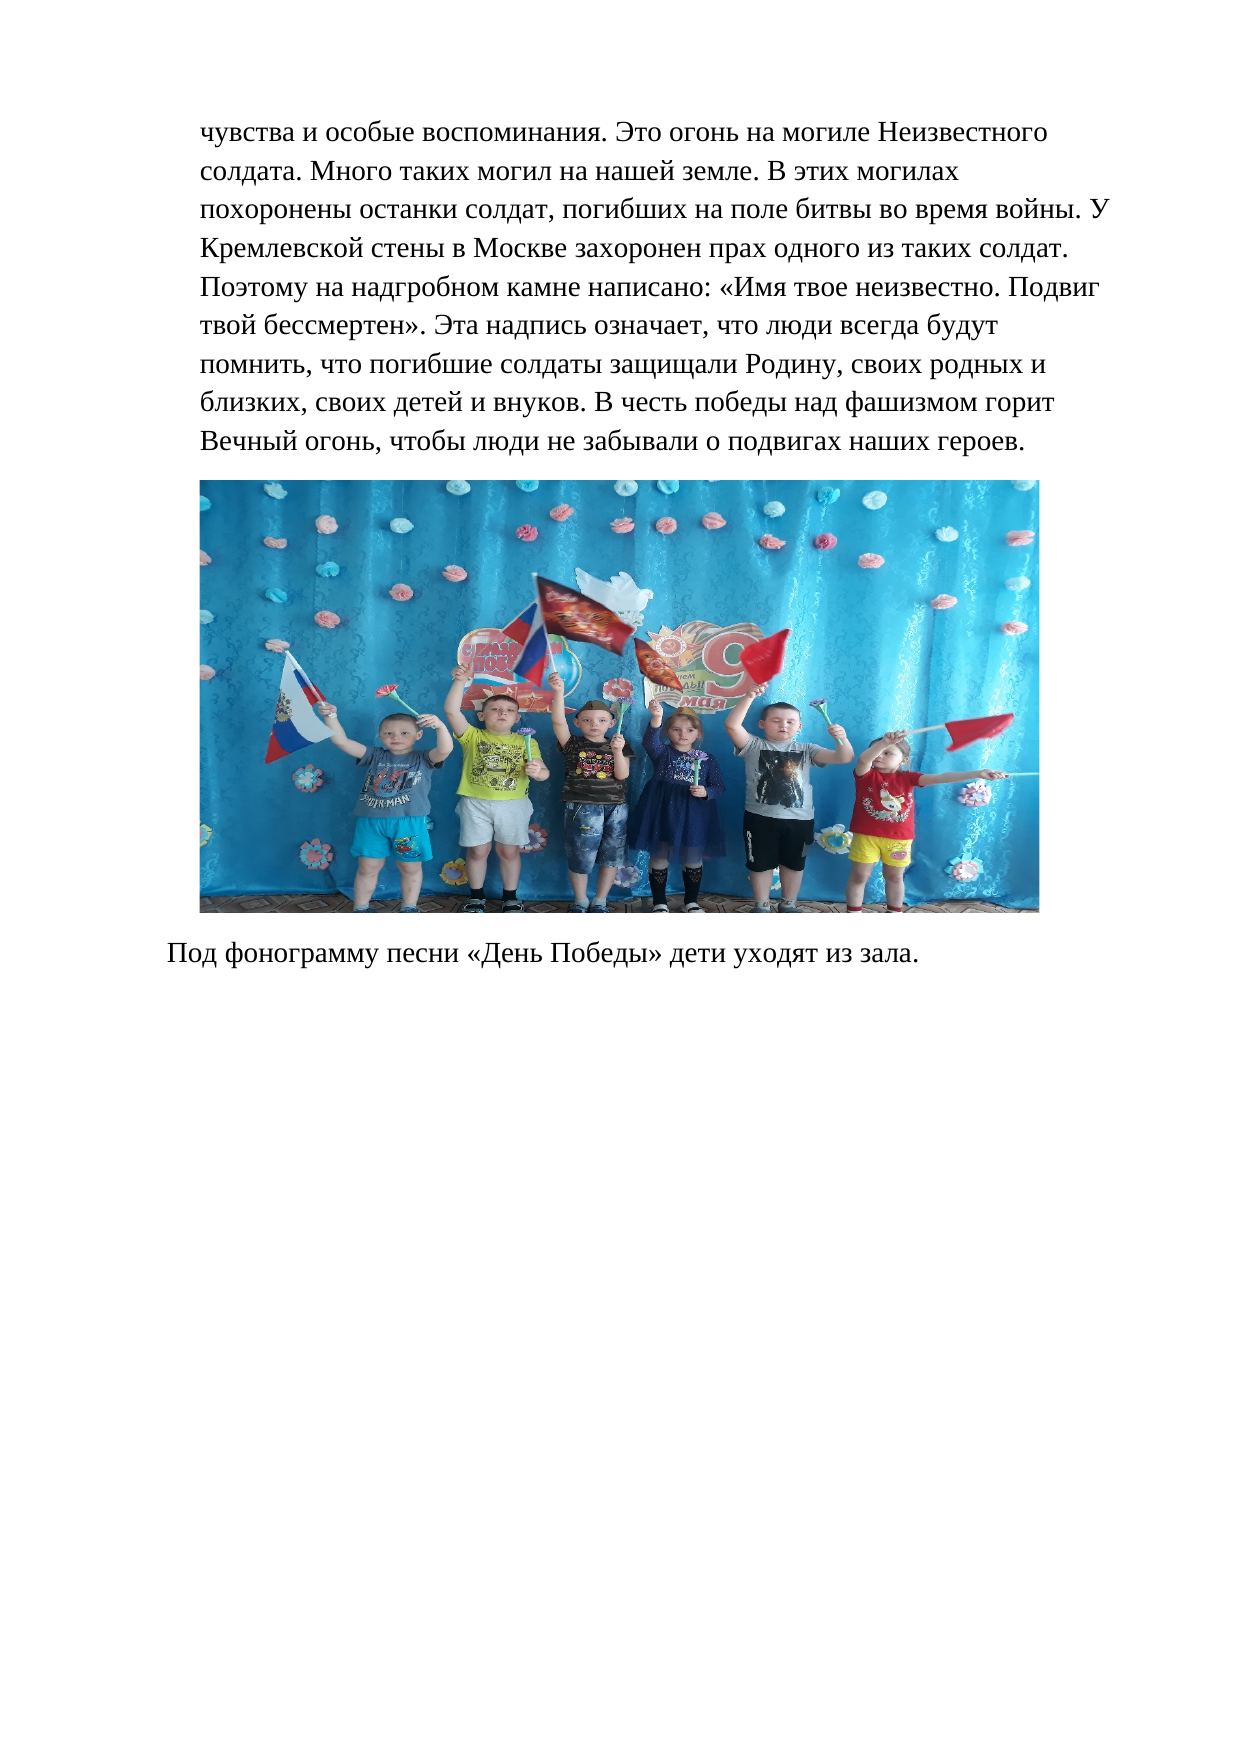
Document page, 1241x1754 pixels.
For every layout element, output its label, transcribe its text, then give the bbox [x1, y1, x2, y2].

text Под фонограмму песни «День Победы» дети уходят из зала. [167, 936, 1151, 969]
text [199, 114, 1118, 456]
picture [199, 480, 1040, 913]
